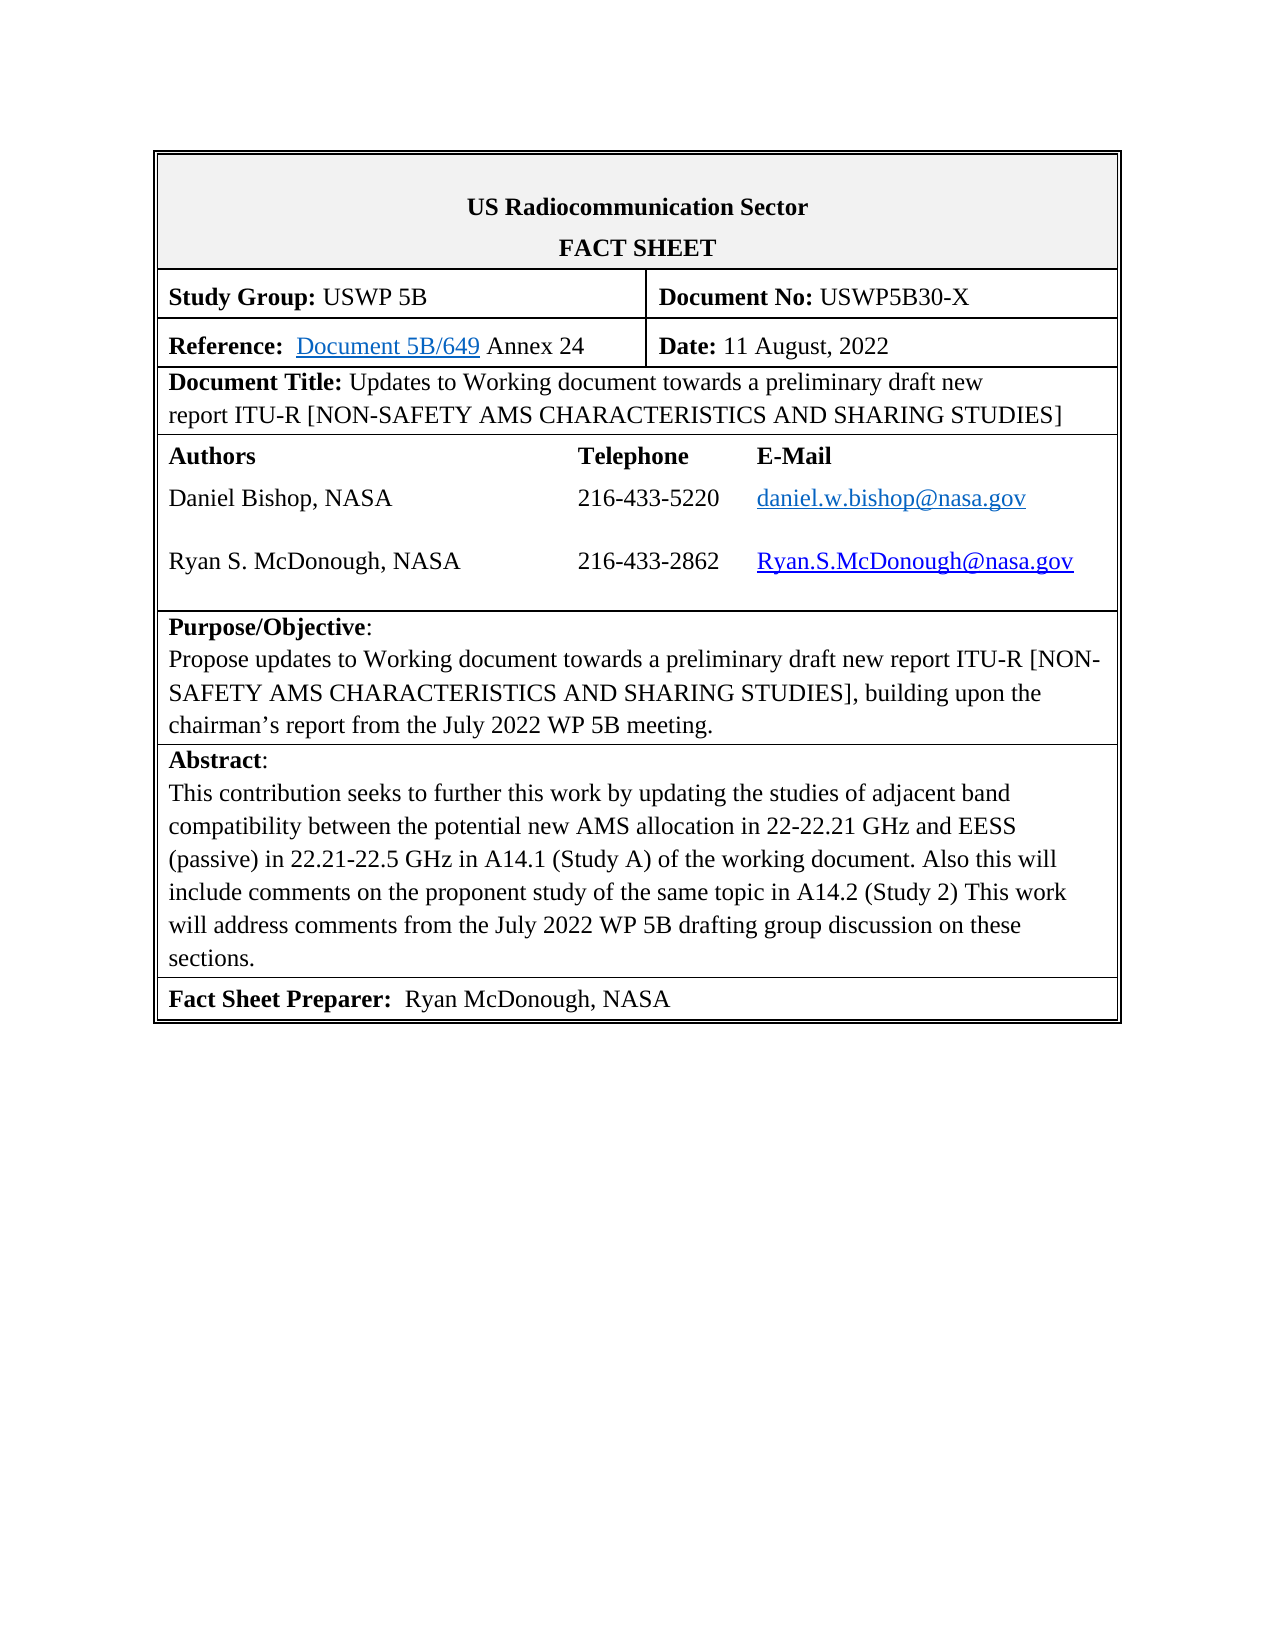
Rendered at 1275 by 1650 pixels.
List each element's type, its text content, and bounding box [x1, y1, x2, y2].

table_cell daniel.w.bishop@nasa.gov Ryan.S.McDonough@nasa.gov [744, 476, 1117, 610]
table_cell Fact Sheet Preparer: Ryan McDonough, NASA [158, 978, 1117, 1019]
table_cell Date: 11 August, 2022 [647, 319, 1117, 366]
table_cell Document No: USWP5B30-X [647, 270, 1117, 317]
table_cell Telephone [565, 435, 744, 476]
table_cell Study Group: USWP 5B [158, 270, 645, 317]
table_cell E-Mail [744, 435, 1117, 476]
table_cell Authors [158, 435, 565, 476]
table_header US Radiocommunication Sector FACT SHEET [158, 155, 1117, 268]
table_cell Reference: Document 5B/649 Annex 24 [158, 319, 645, 366]
table_cell Daniel Bishop, NASA Ryan S. McDonough, NASA [158, 476, 565, 610]
table_cell Purpose/Objective: Propose updates to Working document towards a preliminary draft new report ITU-R [NON-SAFETY AMS CHARACTERISTICS AND SHARING STUDIES], building upon the chairman’s report from the July 2022 WP 5B meeting. [158, 612, 1117, 744]
table_cell Document Title: Updates to Working document towards a preliminary draft new report ITU-R [NON-SAFETY AMS CHARACTERISTICS AND SHARING STUDIES] [158, 368, 1117, 433]
table_cell 216-433-5220 216-433-2862 [565, 476, 744, 610]
table_cell Abstract: This contribution seeks to further this work by updating the studies of adjacent band compatibility between the potential new AMS allocation in 22-22.21 GHz and EESS (passive) in 22.21-22.5 GHz in A14.1 (Study A) of the working document. Also this will include comments on the proponent study of the same topic in A14.2 (Study 2) This work will address comments from the July 2022 WP 5B drafting group discussion on these sections. [158, 745, 1117, 976]
